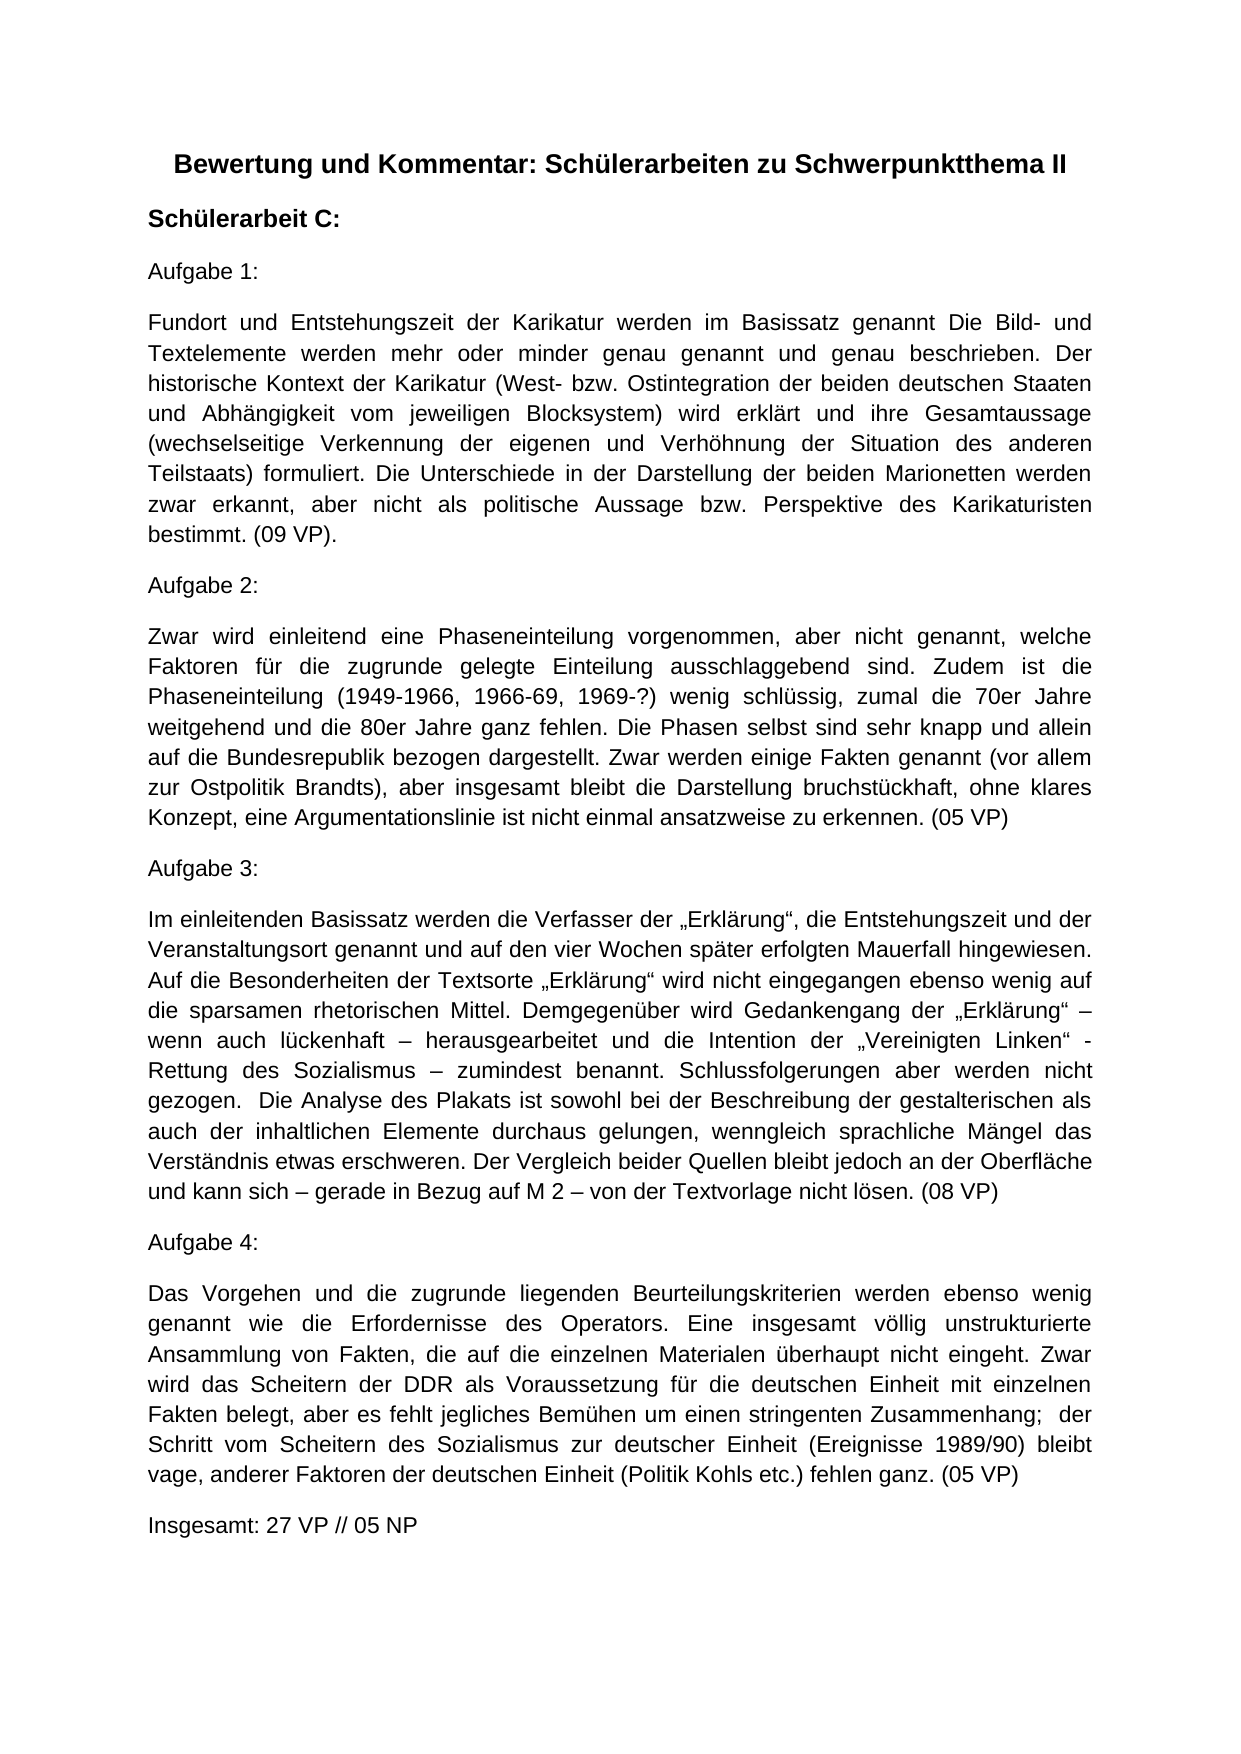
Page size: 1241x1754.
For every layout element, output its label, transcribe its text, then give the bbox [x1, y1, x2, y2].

text Aufgabe 2: [148, 572, 1093, 598]
text Fundort und Entstehungszeit der Karikatur werden im Basissatz genannt Die Bild- und Textelemente werden mehr oder minder genau genannt und genau beschrieben. Der historische Kontext der Karikatur (West- bzw. Ostintegration der beiden deutschen Staaten und Abhängigkeit vom jeweiligen Blocksystem) wird erklärt und ihre Gesamtaussage (wechselseitige Verkennung der eigenen und Verhöhnung der Situation des anderen Teilstaats) formuliert. Die Unterschiede in der Darstellung der beiden Marionetten werden zwar erkannt, aber nicht als politische Aussage bzw. Perspektive des Karikaturisten bestimmt. (09 VP). [148, 309, 1093, 547]
text Aufgabe 3: [148, 855, 1093, 881]
text Das Vorgehen und die zugrunde liegenden Beurteilungskriterien werden ebenso wenig genannt wie die Erfordernisse des Operators. Eine insgesamt völlig unstrukturierte Ansammlung von Fakten, die auf die einzelnen Materialen überhaupt nicht eingeht. Zwar wird das Scheitern der DDR als Voraussetzung für die deutschen Einheit mit einzelnen Fakten belegt, aber es fehlt jegliches Bemühen um einen stringenten Zusammenhang; der Schritt vom Scheitern des Sozialismus zur deutscher Einheit (Ereignisse 1989/90) bleibt vage, anderer Faktoren der deutschen Einheit (Politik Kohls etc.) fehlen ganz. (05 VP) [148, 1280, 1093, 1488]
text Insgesamt: 27 VP // 05 NP [148, 1512, 1093, 1539]
text Aufgabe 4: [148, 1229, 1093, 1255]
text Im einleitenden Basissatz werden die Verfasser der „Erklärung“, die Entstehungszeit und der Veranstaltungsort genannt und auf den vier Wochen später erfolgten Mauerfall hingewiesen. Auf die Besonderheiten der Textsorte „Erklärung“ wird nicht eingegangen ebenso wenig auf die sparsamen rhetorischen Mittel. Demgegenüber wird Gedankengang der „Erklärung“ – wenn auch lückenhaft – herausgearbeitet und die Intention der „Vereinigten Linken“ - Rettung des Sozialismus – zumindest benannt. Schlussfolgerungen aber werden nicht gezogen. Die Analyse des Plakats ist sowohl bei der Beschreibung der gestalterischen als auch der inhaltlichen Elemente durchaus gelungen, wenngleich sprachliche Mängel das Verständnis etwas erschweren. Der Vergleich beider Quellen bleibt jedoch an der Oberfläche und kann sich – gerade in Bezug auf M 2 – von der Textvorlage nicht lösen. (08 VP) [148, 906, 1093, 1204]
text Bewertung und Kommentar: Schülerarbeiten zu Schwerpunktthema II [148, 148, 1093, 179]
text Zwar wird einleitend eine Phaseneinteilung vorgenommen, aber nicht genannt, welche Faktoren für die zugrunde gelegte Einteilung ausschlaggebend sind. Zudem ist die Phaseneinteilung (1949-1966, 1966-69, 1969-?) wenig schlüssig, zumal die 70er Jahre weitgehend und die 80er Jahre ganz fehlen. Die Phasen selbst sind sehr knapp und allein auf die Bundesrepublik bezogen dargestellt. Zwar werden einige Fakten genannt (vor allem zur Ostpolitik Brandts), aber insgesamt bleibt die Darstellung bruchstückhaft, ohne klares Konzept, eine Argumentationslinie ist nicht einmal ansatzweise zu erkennen. (05 VP) [148, 623, 1093, 830]
text Schülerarbeit C: [148, 204, 1093, 233]
text Aufgabe 1: [148, 258, 1093, 284]
